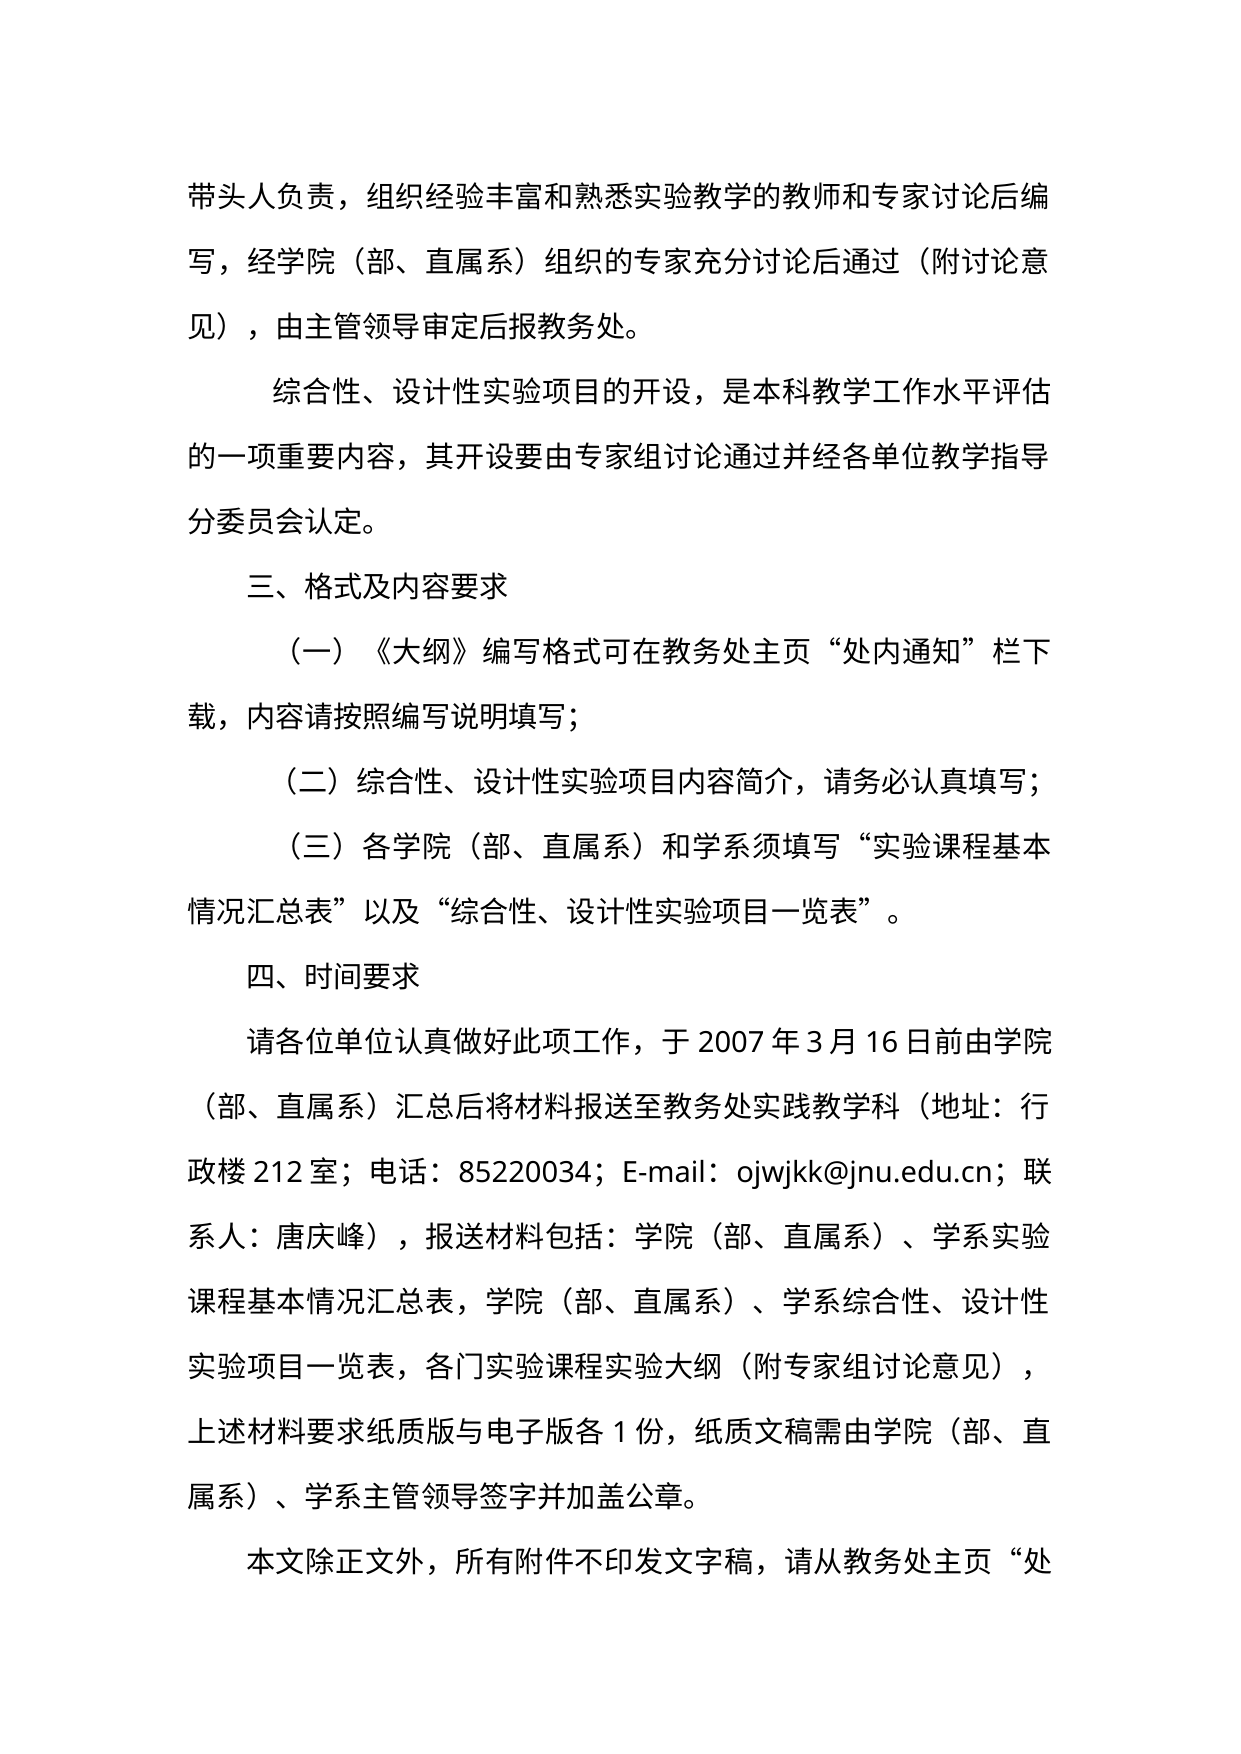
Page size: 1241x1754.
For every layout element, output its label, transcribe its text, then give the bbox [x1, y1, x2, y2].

text （一）《大纲》编写格式可在教务处主页“处内通知”栏下载，内容请按照编写说明填写； [187, 617, 1053, 747]
text 综合性、设计性实验项目的开设，是本科教学工作水平评估的一项重要内容，其开设要由专家组讨论通过并经各单位教学指导分委员会认定。 [187, 357, 1053, 552]
text 请各位单位认真做好此项工作，于2007年3月16日前由学院（部、直属系）汇总后将材料报送至教务处实践教学科（地址：行政楼212室；电话：85220034；E-mail：ojwjkk@jnu.edu.cn；联系人：唐庆峰），报送材料包括：学院（部、直属系）、学系实验课程基本情况汇总表，学院（部、直属系）、学系综合性、设计性实验项目一览表，各门实验课程实验大纲（附专家组讨论意见），上述材料要求纸质版与电子版各1份，纸质文稿需由学院（部、直属系）、学系主管领导签字并加盖公章。 [187, 1007, 1053, 1527]
text （三）各学院（部、直属系）和学系须填写“实验课程基本情况汇总表”以及“综合性、设计性实验项目一览表”。 [187, 812, 1053, 942]
text （二）综合性、设计性实验项目内容简介，请务必认真填写； [187, 747, 1053, 812]
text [187, 162, 1053, 357]
list 时间要求 [187, 942, 1053, 1007]
list 格式及内容要求 [187, 552, 1053, 617]
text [187, 1527, 1053, 1592]
